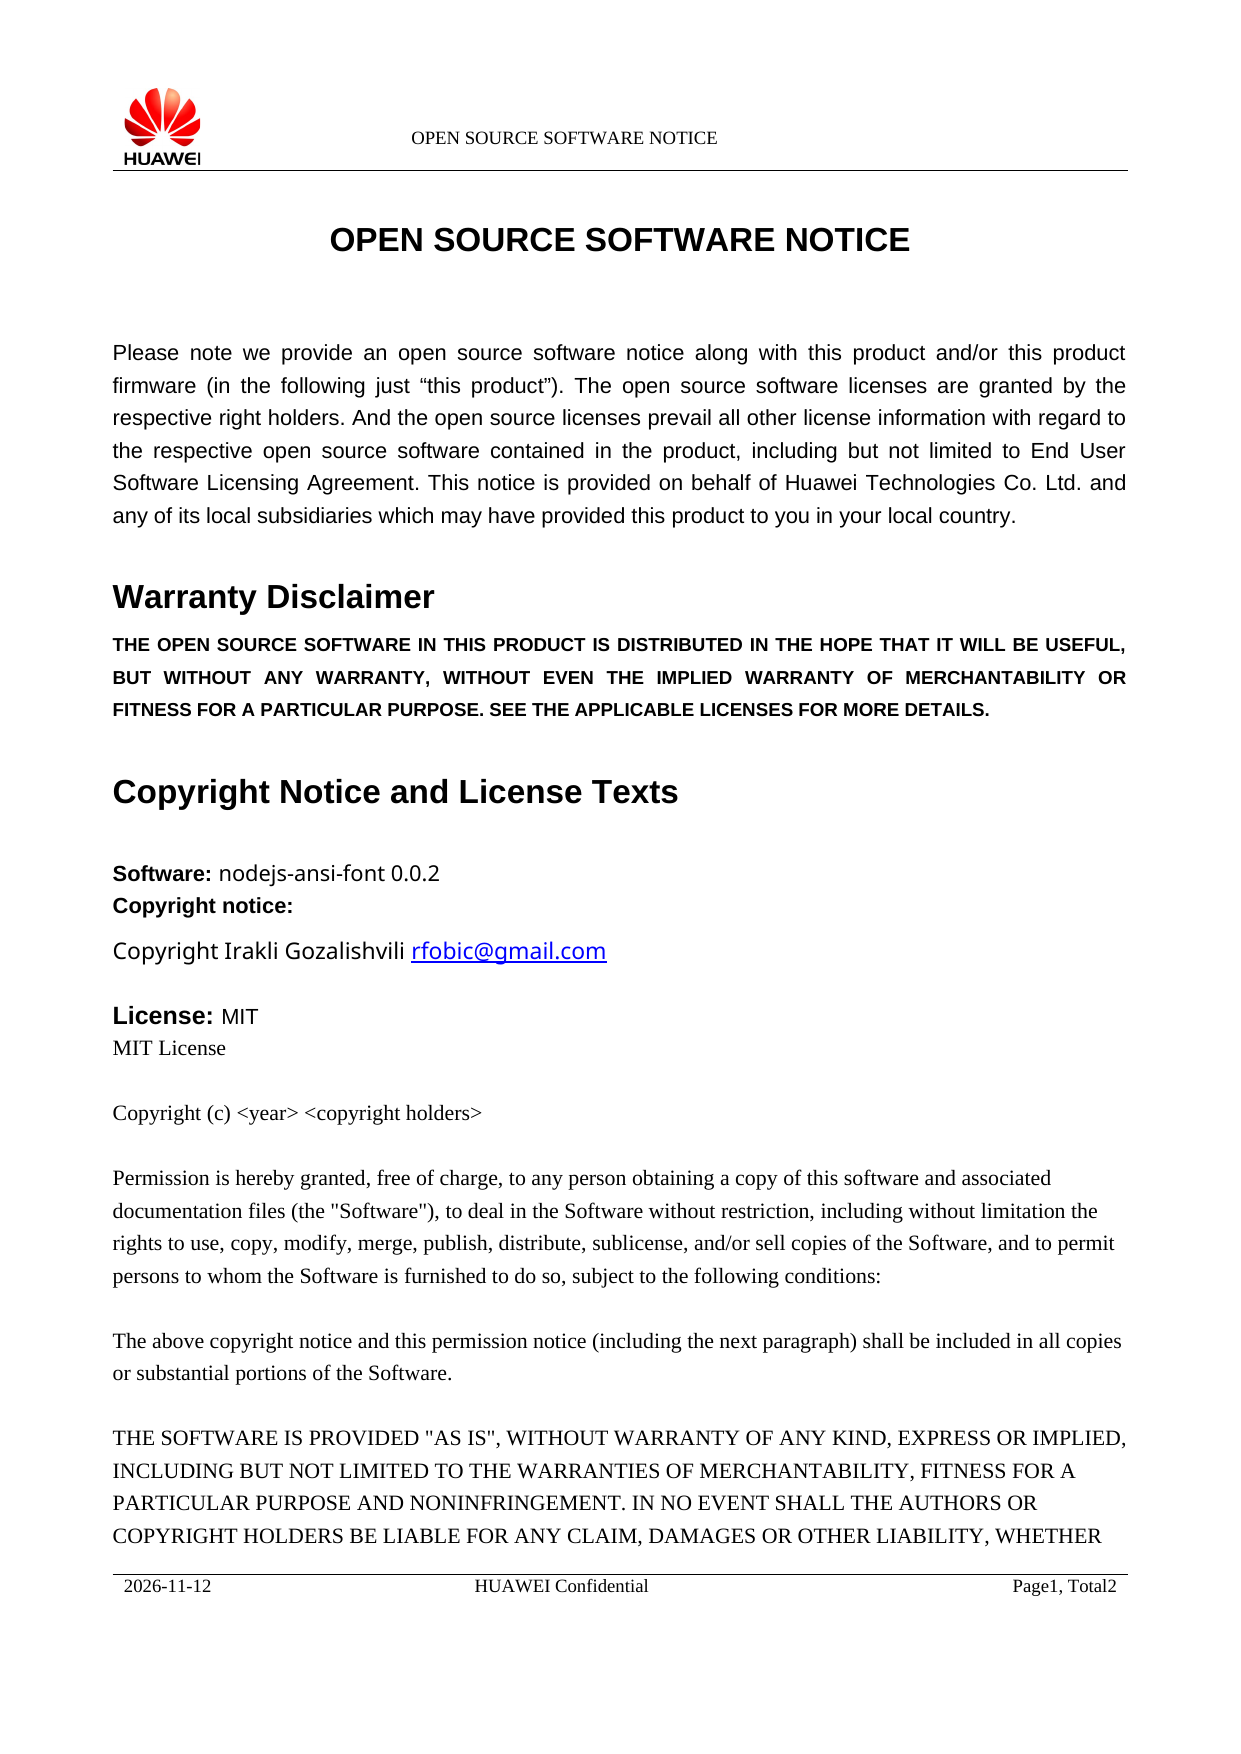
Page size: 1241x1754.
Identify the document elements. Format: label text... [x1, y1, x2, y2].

picture [124, 88, 201, 165]
text License: MIT [112, 999, 1128, 1031]
text OPEN SOURCE SOFTWARE NOTICE [112, 206, 1128, 271]
text Please note we provide an open source software notice along with this product and/or this product firmware (in the following just “this product”). The open source software licenses are granted by the respective right holders. And the open source licenses prevail all other license information with regard to the respective open source software contained in the product, including but not limited to End User Software Licensing Agreement. This notice is provided on behalf of Huawei Technologies Co. Ltd. and any of its local subsidiaries which may have provided this product to you in your local country. [112, 336, 1128, 531]
text Copyright Notice and License Texts [112, 759, 1128, 824]
text Copyright Irakli Gozalishvili rfobic@gmail.com [112, 934, 1128, 966]
text The open source software in this product is distributed in the hope that it will be useful, but WITHOUT ANY WARRANTY, without even the implied warranty of MERCHANTABILITY or FITNESS FOR A PARTICULAR PURPOSE. See the applicable licenses for more details. [112, 629, 1128, 726]
text Warranty Disclaimer [112, 564, 1128, 629]
text Copyright notice: [112, 889, 1128, 921]
title Software: nodejs-ansi-font 0.0.2 [112, 856, 1128, 889]
